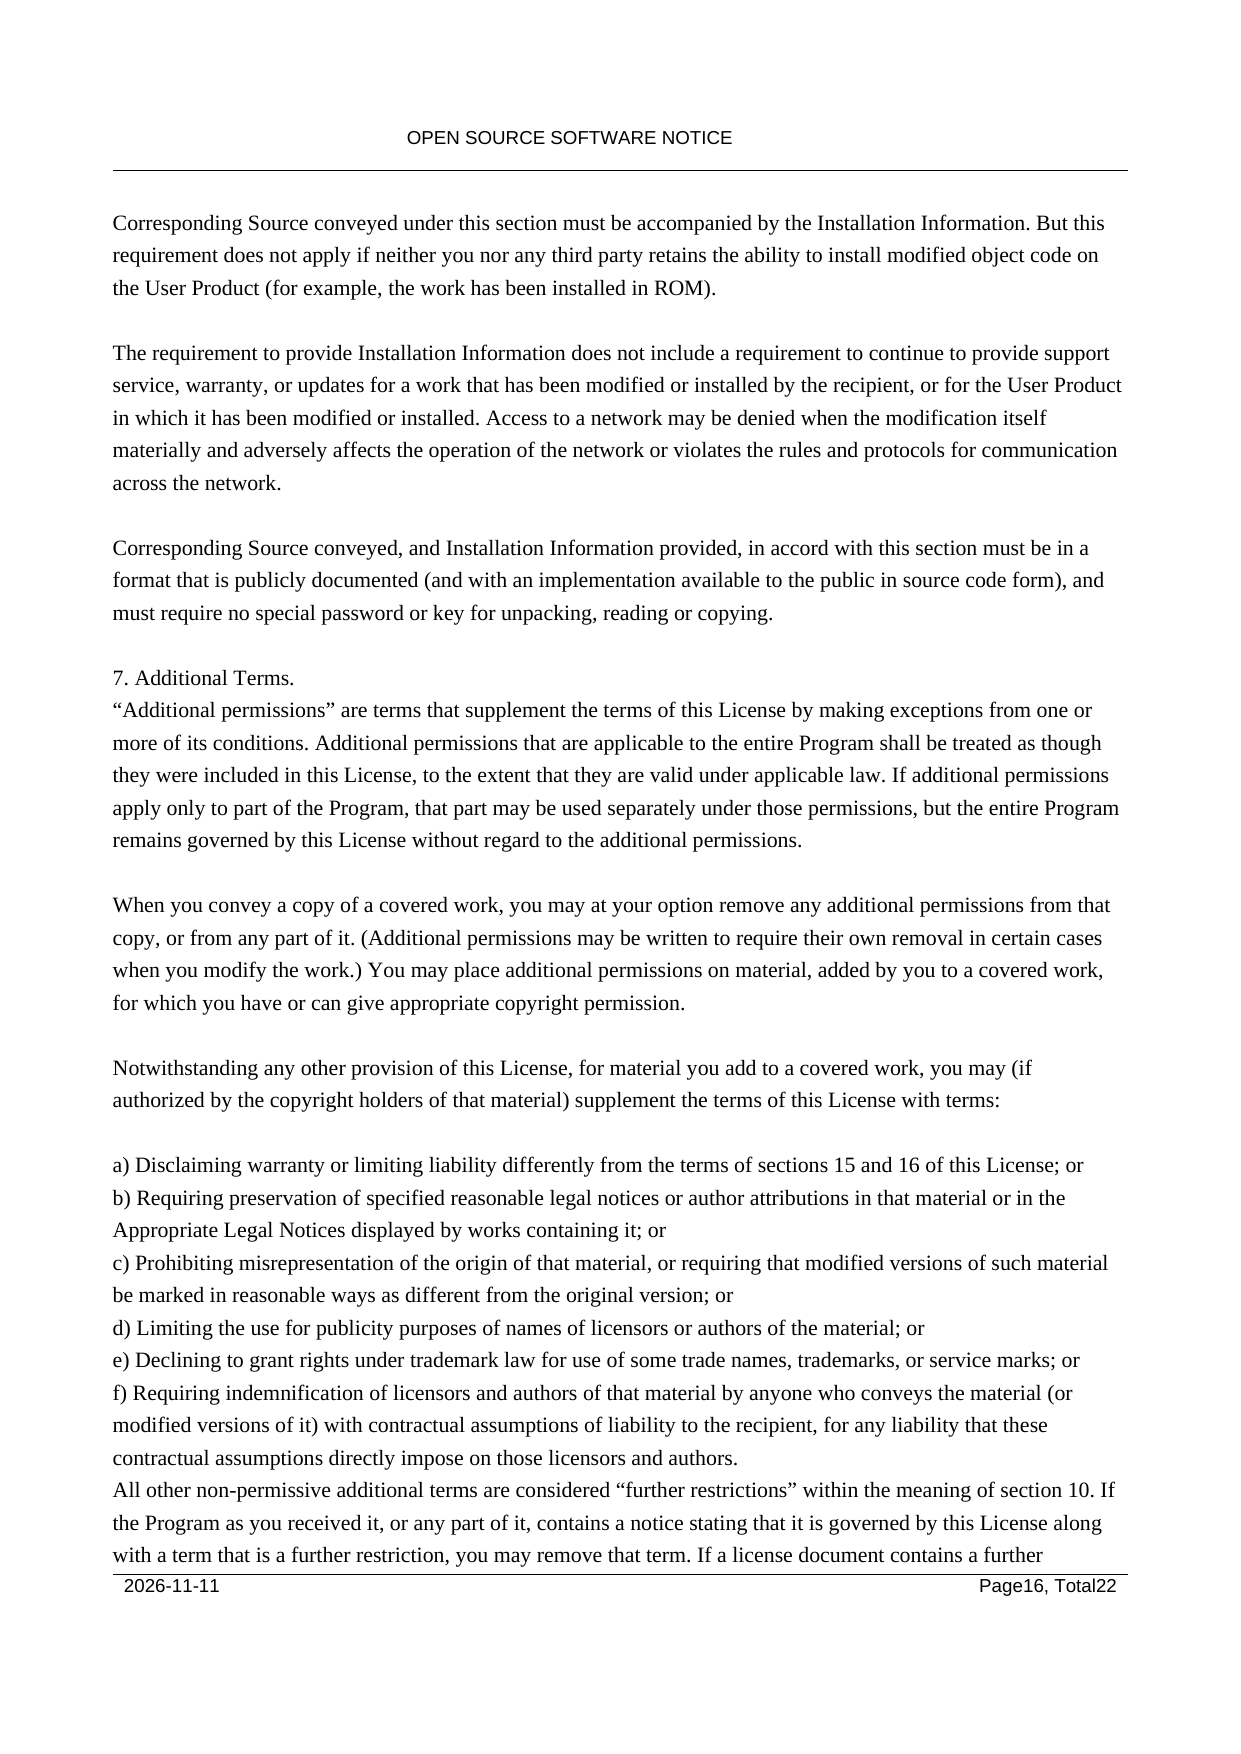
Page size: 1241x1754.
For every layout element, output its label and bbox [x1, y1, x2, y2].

text [112, 206, 1128, 1571]
